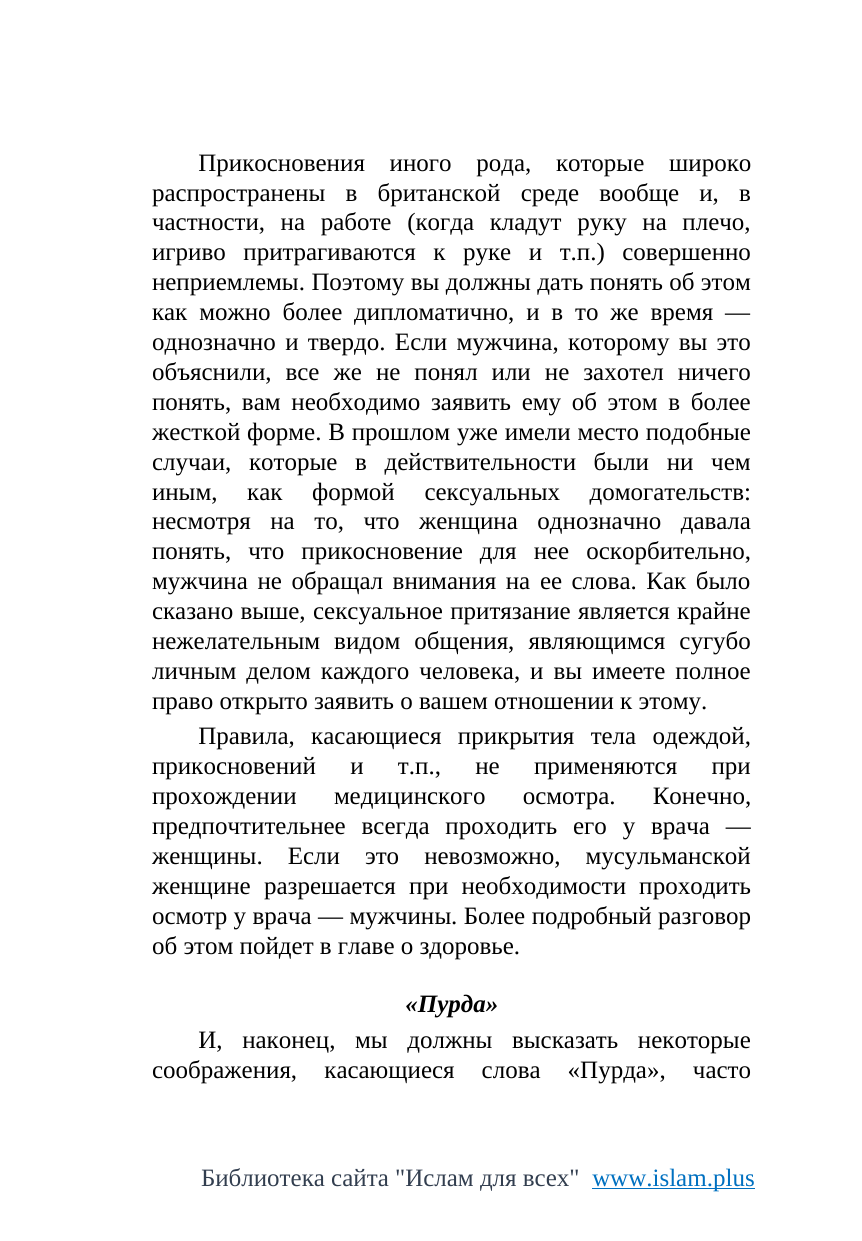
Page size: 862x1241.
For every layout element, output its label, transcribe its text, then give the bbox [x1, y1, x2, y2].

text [152, 1026, 751, 1084]
subtitle «Пурда» [153, 989, 750, 1018]
text Прикосновения иного рода, которые широко распространены в британской среде вообще и, в частности, на работе (когда кладут руку на плечо, игриво притрагиваются к руке и т.п.) совершенно неприемлемы. Поэтому вы должны дать понять об этом как можно более дипломатично, и в то же время — однозначно и твердо. Если мужчина, которому вы это объяснили, все же не понял или не захотел ничего понять, вам необходимо заявить ему об этом в более жесткой форме. В прошлом уже имели место подобные случаи, которые в действительности были ни чем иным, как формой сексуальных домогательств: несмотря на то, что женщина однозначно давала понять, что прикосновение для нее оскорбительно, мужчина не обращал внимания на ее слова. Как было сказано выше, сексуальное притязание является крайне нежелательным видом общения, являющимся сугубо личным делом каждого человека, и вы имеете полное право открыто заявить о вашем отношении к этому. [152, 148, 751, 714]
text Правила, касающиеся прикрытия тела одеждой, прикосновений и т.п., не применяются при прохождении медицинского осмотра. Конечно, предпочтительнее всегда проходить его у врача — женщины. Если это невозможно, мусульманской женщине разрешается при необходимости проходить осмотр у врача — мужчины. Более подробный разговор об этом пойдет в главе о здоровье. [152, 721, 751, 959]
